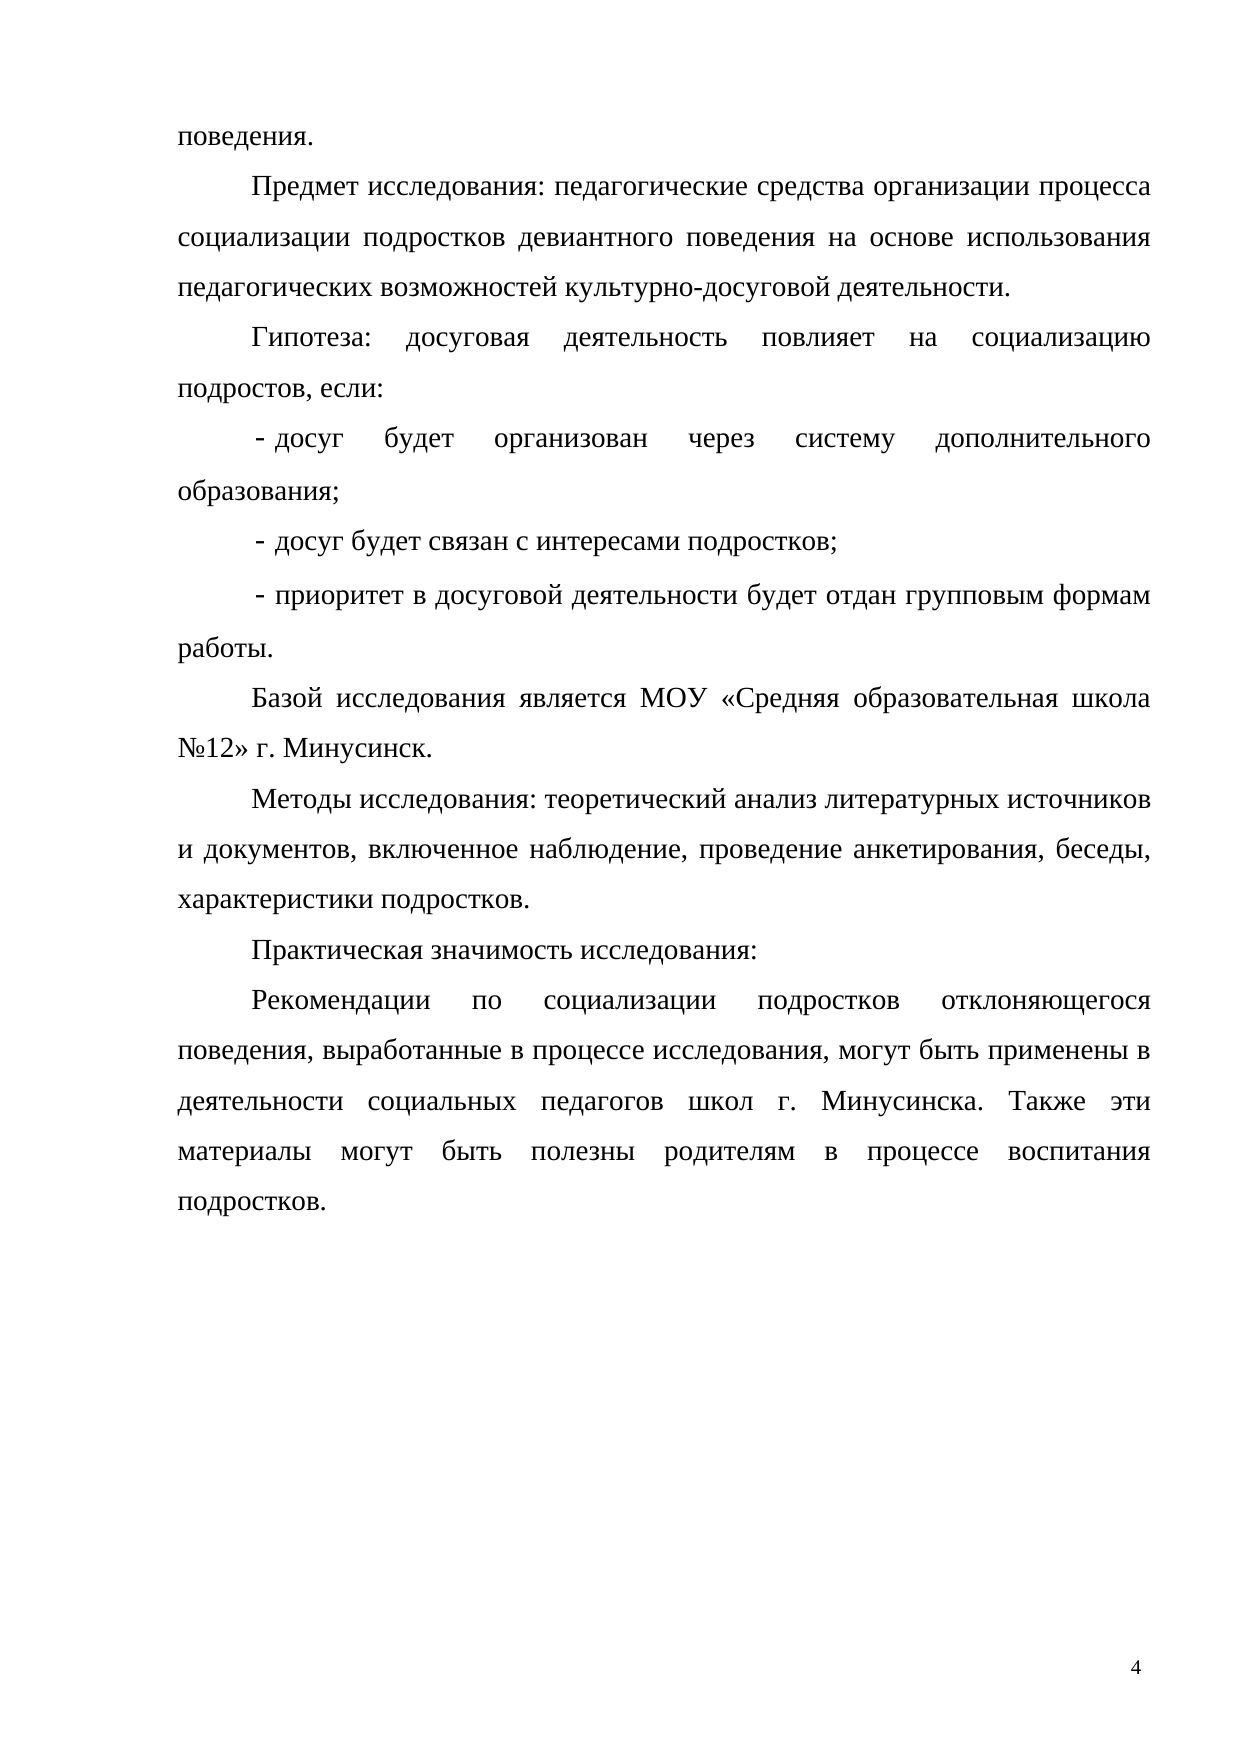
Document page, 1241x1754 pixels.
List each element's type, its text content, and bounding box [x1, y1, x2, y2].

text Гипотеза: досуговая деятельность повлияет на социализацию подростов, если: [177, 319, 1152, 403]
text Базой исследования является МОУ «Средняя образовательная школа №12» г. Минусинск. [177, 680, 1152, 764]
list приоритет в досуговой деятельности будет отдан групповым формам работы. [177, 577, 1152, 663]
list досуг будет организован через систему дополнительного образования; [177, 420, 1152, 506]
list досуг будет связан с интересами подростков; [177, 523, 1152, 559]
text Практическая значимость исследования: [177, 932, 1152, 965]
text Методы исследования: теоретический анализ литературных источников и документов, включенное наблюдение, проведение анкетирования, беседы, характеристики подростков. [177, 781, 1152, 915]
text Рекомендации по социализации подростков отклоняющегося поведения, выработанные в процессе исследования, могут быть применены в деятельности социальных педагогов школ г. Минусинска. Также эти материалы могут быть полезны родителям в процессе воспитания подростков. [177, 982, 1152, 1217]
text Предмет исследования: педагогические средства организации процесса социализации подростков девиантного поведения на основе использования педагогических возможностей культурно-досуговой деятельности. [177, 168, 1152, 303]
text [177, 118, 1152, 152]
